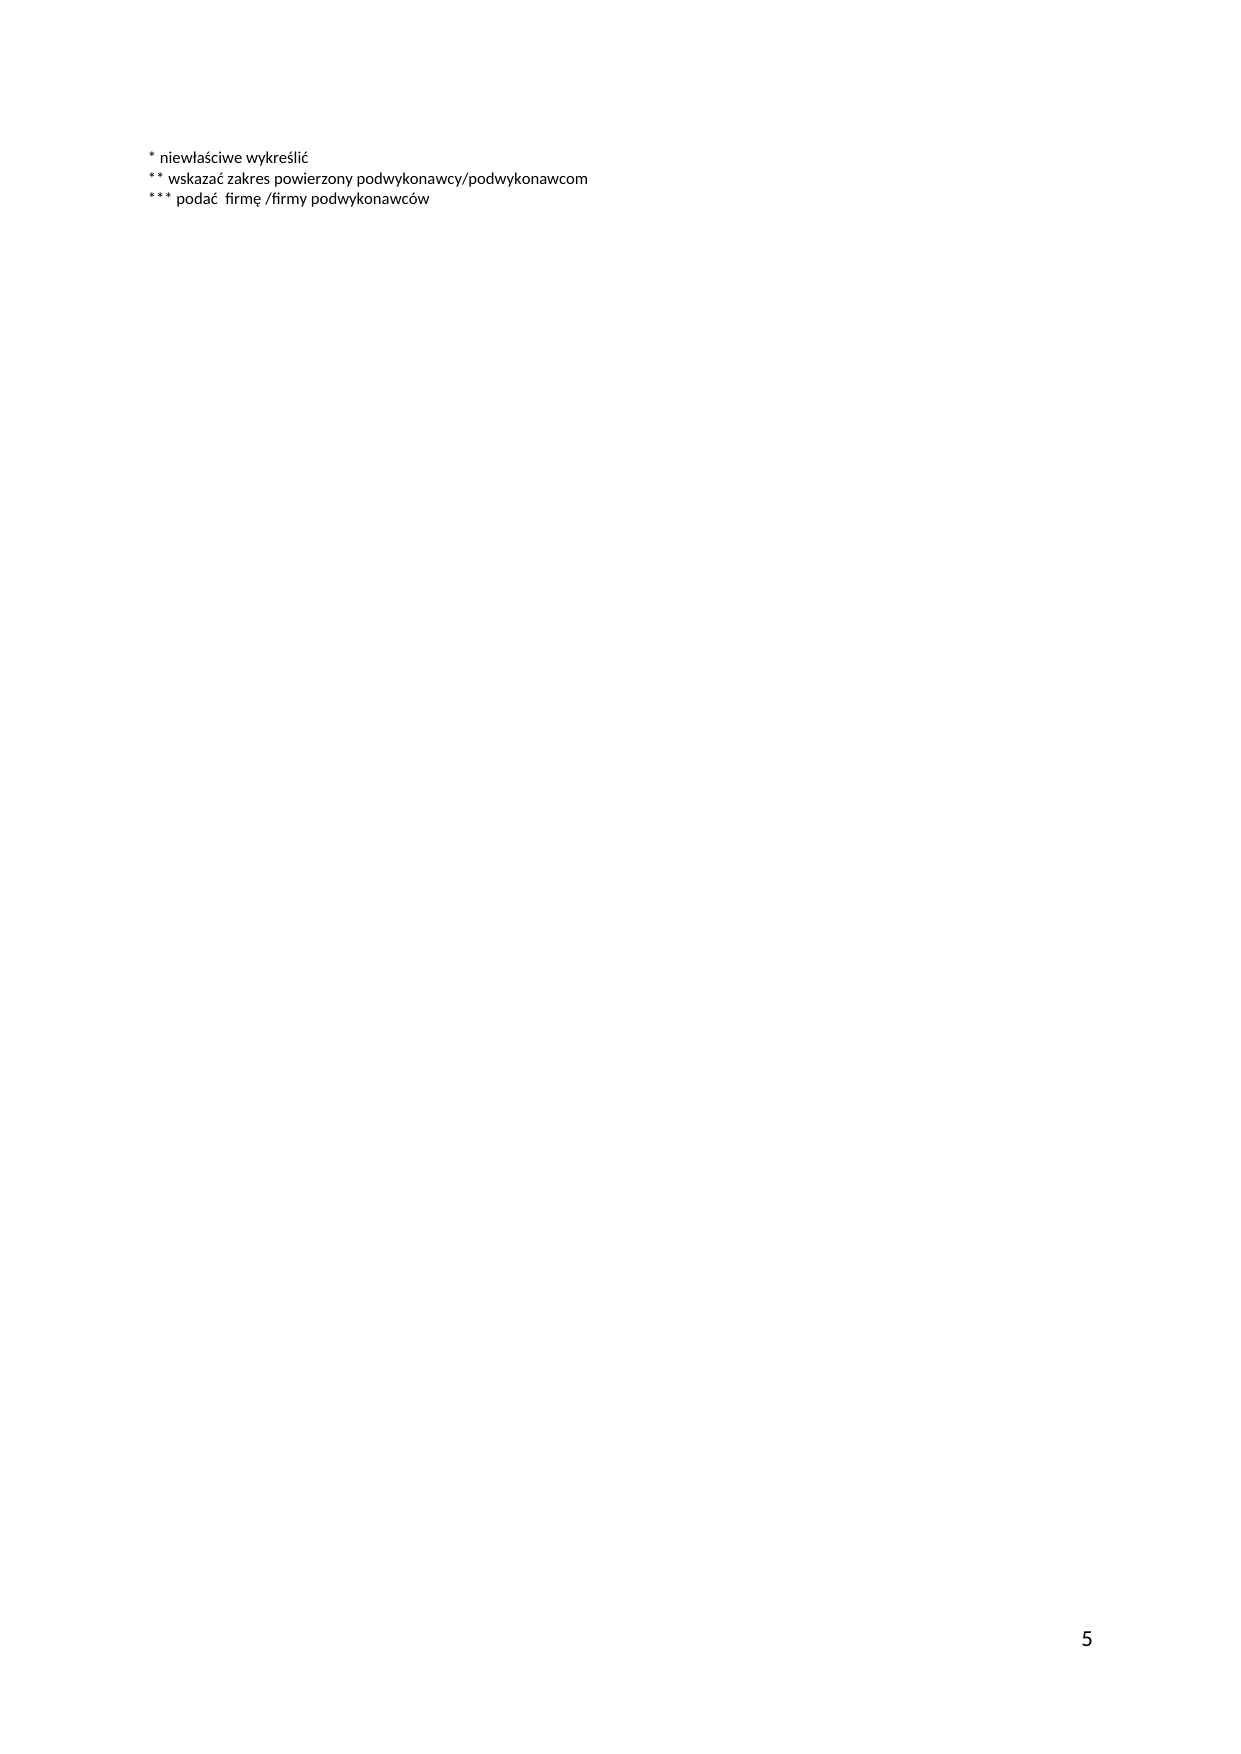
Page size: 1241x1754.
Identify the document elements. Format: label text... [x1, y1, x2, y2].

text * niewłaściwe wykreślić [148, 148, 1093, 168]
text *** podać firmę /firmy podwykonawców [148, 188, 1093, 208]
text ** wskazać zakres powierzony podwykonawcy/podwykonawcom [148, 168, 1093, 188]
